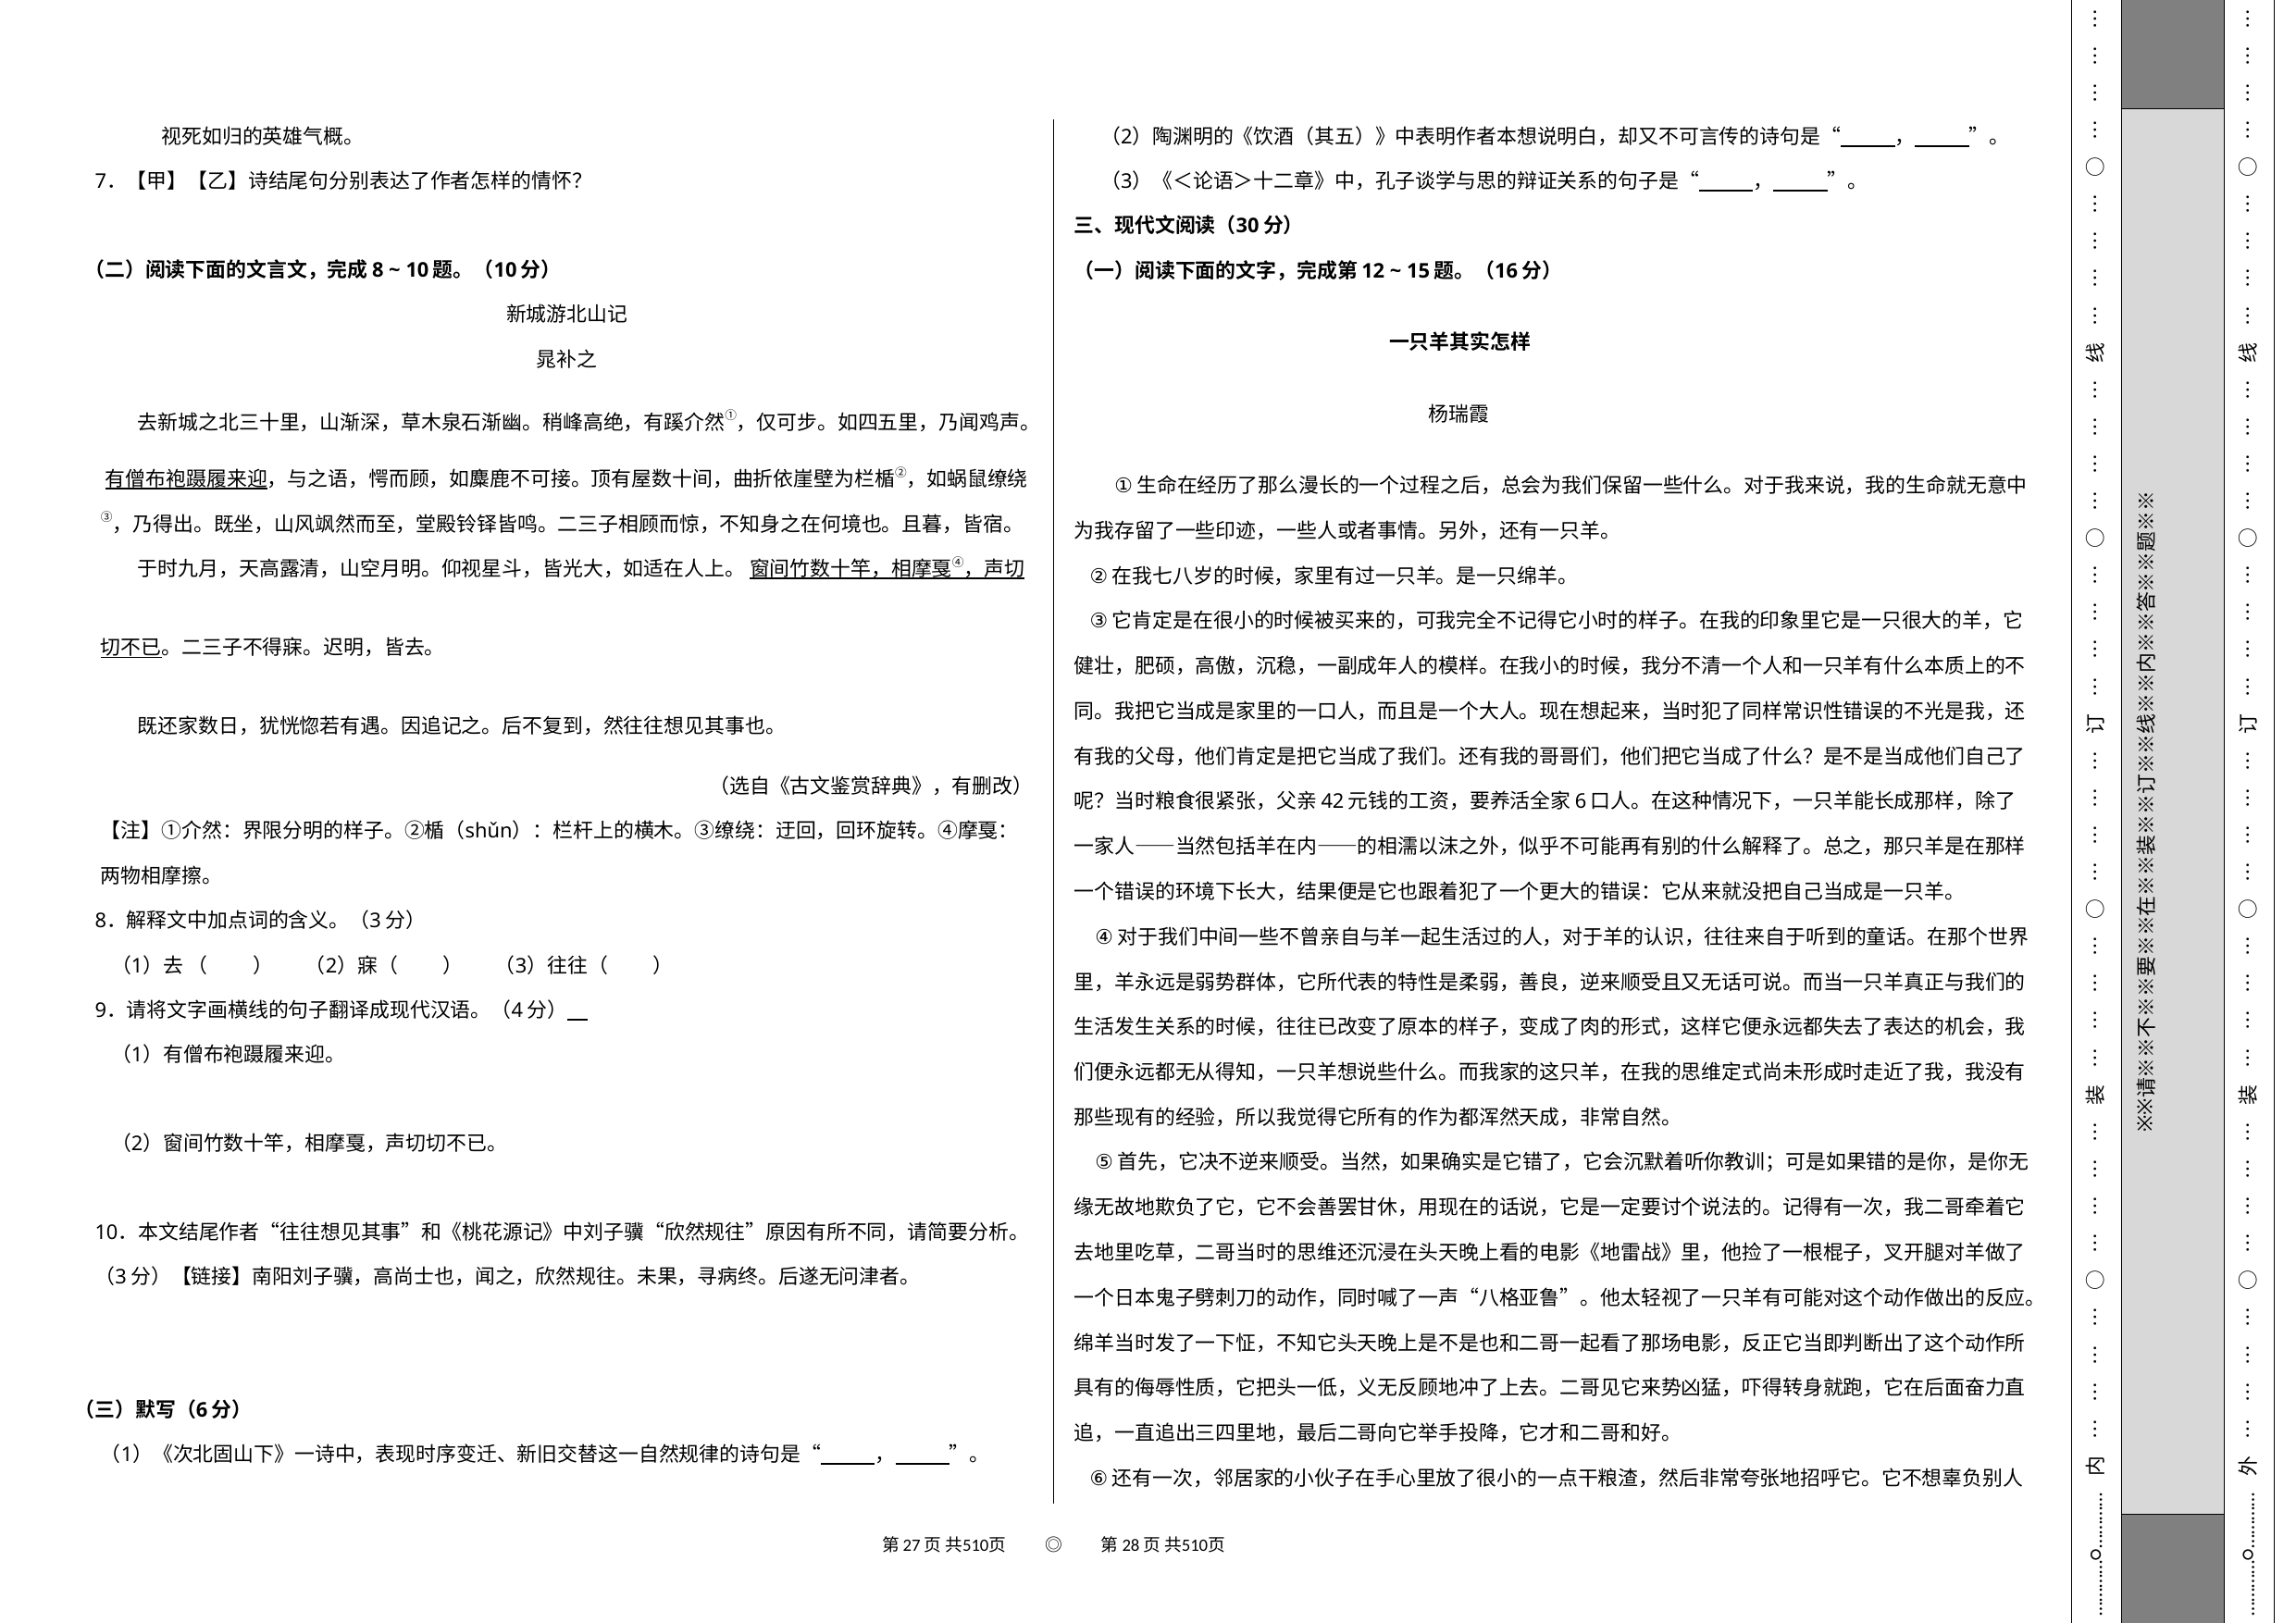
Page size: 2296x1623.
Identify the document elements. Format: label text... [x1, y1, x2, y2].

text 10．本文结尾作者“往往想见其事”和《桃花源记》中刘子骥“欣然规往”原因有所不同，请简要分析。（3分）【链接】南阳刘子骥，高尚士也，闻之，欣然规往。未果，寻病终。后遂无问津者。 [94, 1215, 1033, 1290]
text D．乙诗以色彩斑斓的词语，浓墨重彩地描绘战争场景，构成了奇特的意境，歌颂守边战士浴血奋战、视死如归的英雄气概。 [131, 119, 1033, 150]
text 新城游北山记 [101, 298, 1033, 328]
text 晁补之 [101, 342, 1033, 373]
text 8．解释文中加点词的含义。（3分） [74, 904, 1033, 934]
text （1）《次北固山下》一诗中，表现时序变迁、新旧交替这一自然规律的诗句是“ ， ”。 [101, 1437, 1033, 1468]
text 【注】①介然：界限分明的样子。②楯（shǔn）：栏杆上的横木。③缭绕：迂回，回环旋转。④摩戛：两物相摩擦。 [101, 814, 1033, 889]
text 7．【甲】【乙】诗结尾句分别表达了作者怎样的情怀？ [74, 165, 1033, 194]
text （3）《＜论语＞十二章》中，孔子谈学与思的辩证关系的句子是“ ， ”。 [1100, 165, 2032, 194]
text （三）默写（6分） [74, 1393, 1033, 1423]
text 一只羊其实怎样 [1074, 326, 2032, 355]
text 三、现代文阅读（30分） [1074, 209, 2032, 240]
text 杨瑞霞 [1074, 397, 2032, 427]
text （二）阅读下面的文言文，完成8 ~ 10题。（10分） [74, 253, 1033, 283]
text 于时九月，天高露清，山空月明。仰视星斗，皆光大，如适在人上。 窗间竹数十竿，相摩戛④，声切切不已。二三子不得寐。迟明，皆去。 [101, 552, 1033, 673]
text （2）窗间竹数十竿，相摩戛，声切切不已。 [101, 1127, 1033, 1157]
text 去新城之北三十里，山渐深，草木泉石渐幽。稍峰高绝，有蹊介然①，仅可步。如四五里，乃闻鸡声。 有僧布袍蹑履来迎，与之语，愕而顾，如麋鹿不可接。顶有屋数十间，曲折依崖壁为栏楯②，如蜗鼠缭绕③，乃得出。既坐，山风飒然而至，堂殿铃铎皆鸣。二三子相顾而惊，不知身之在何境也。且暮，皆宿。 [101, 387, 1033, 538]
text （1）去 （ ） （2）寐（ ） （3）往往（ ） [101, 948, 1033, 979]
text 既还家数日，犹恍惚若有遇。因追记之。后不复到，然往往想见其事也。 [101, 691, 1033, 751]
text （选自《古文鉴赏辞典》，有删改） [101, 769, 1033, 799]
text （一）阅读下面的文字，完成第12 ~ 15题。（16分） [1074, 254, 2032, 284]
text 9．请将文字画横线的句子翻译成现代汉语。（4分） [74, 993, 1033, 1023]
text （1）有僧布袍蹑履来迎。 [101, 1038, 1033, 1068]
text （2）陶渊明的《饮酒（其五）》中表明作者本想说明白，却又不可言传的诗句是“ ， ”。 [1100, 119, 2032, 150]
